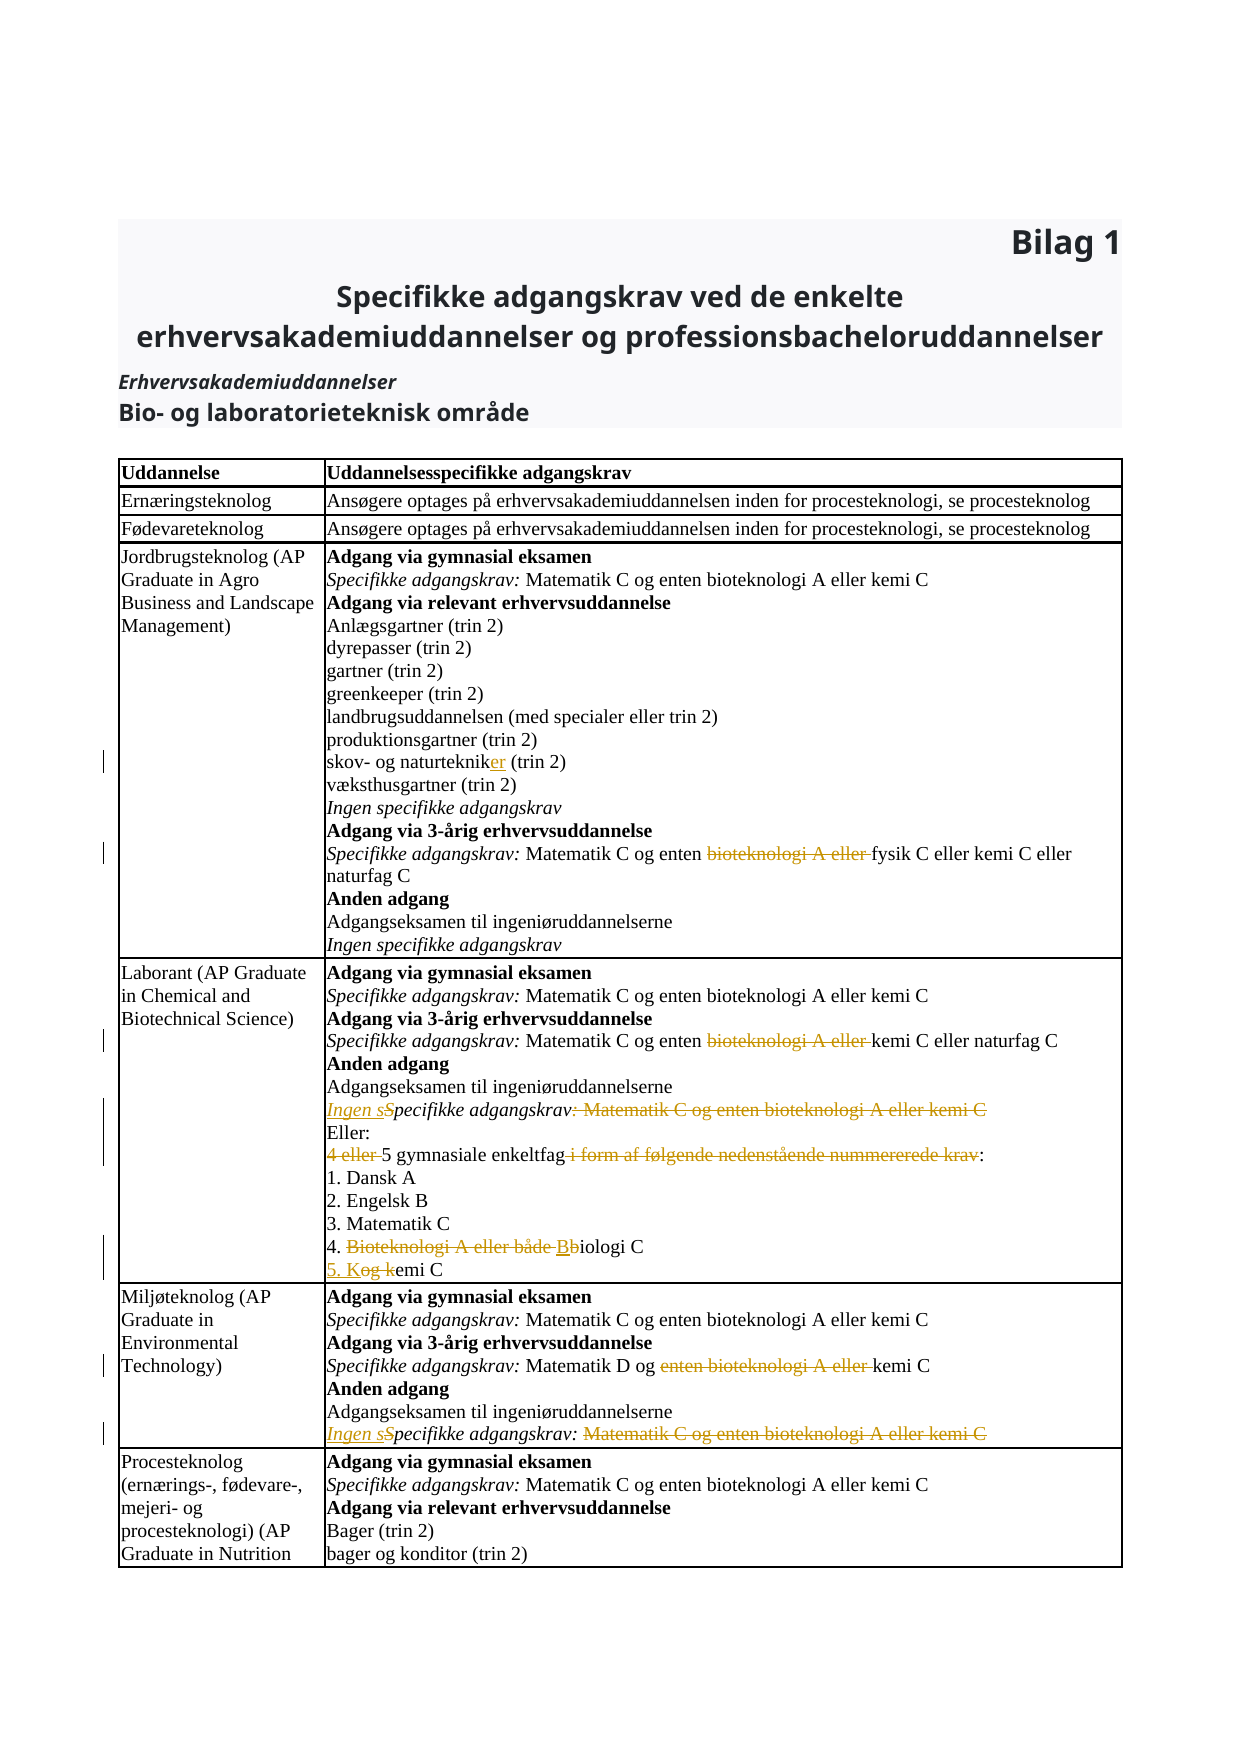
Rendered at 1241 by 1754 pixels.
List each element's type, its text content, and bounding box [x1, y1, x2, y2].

table_header [326, 516, 1121, 541]
table_header [326, 460, 1121, 485]
table_header [120, 460, 324, 485]
table_header [120, 1284, 324, 1447]
text Bilag 1 [118, 219, 1122, 264]
text Erhvervsakademiuddannelser [118, 369, 1122, 396]
table_header [120, 544, 324, 957]
text Bio- og laboratorieteknisk område [118, 396, 1122, 428]
table_header [326, 1449, 1121, 1566]
table_header [120, 516, 324, 541]
table_header [326, 1284, 1121, 1447]
table_header [120, 1449, 324, 1566]
table_header [120, 959, 324, 1282]
table_header [326, 959, 1121, 1282]
table_header [326, 544, 1121, 957]
table_header [120, 488, 324, 514]
text Specifikke adgangskrav ved de enkelte erhvervsakademiuddannelser og professionsbacheloruddannelser [118, 277, 1122, 356]
table_header [326, 488, 1121, 514]
